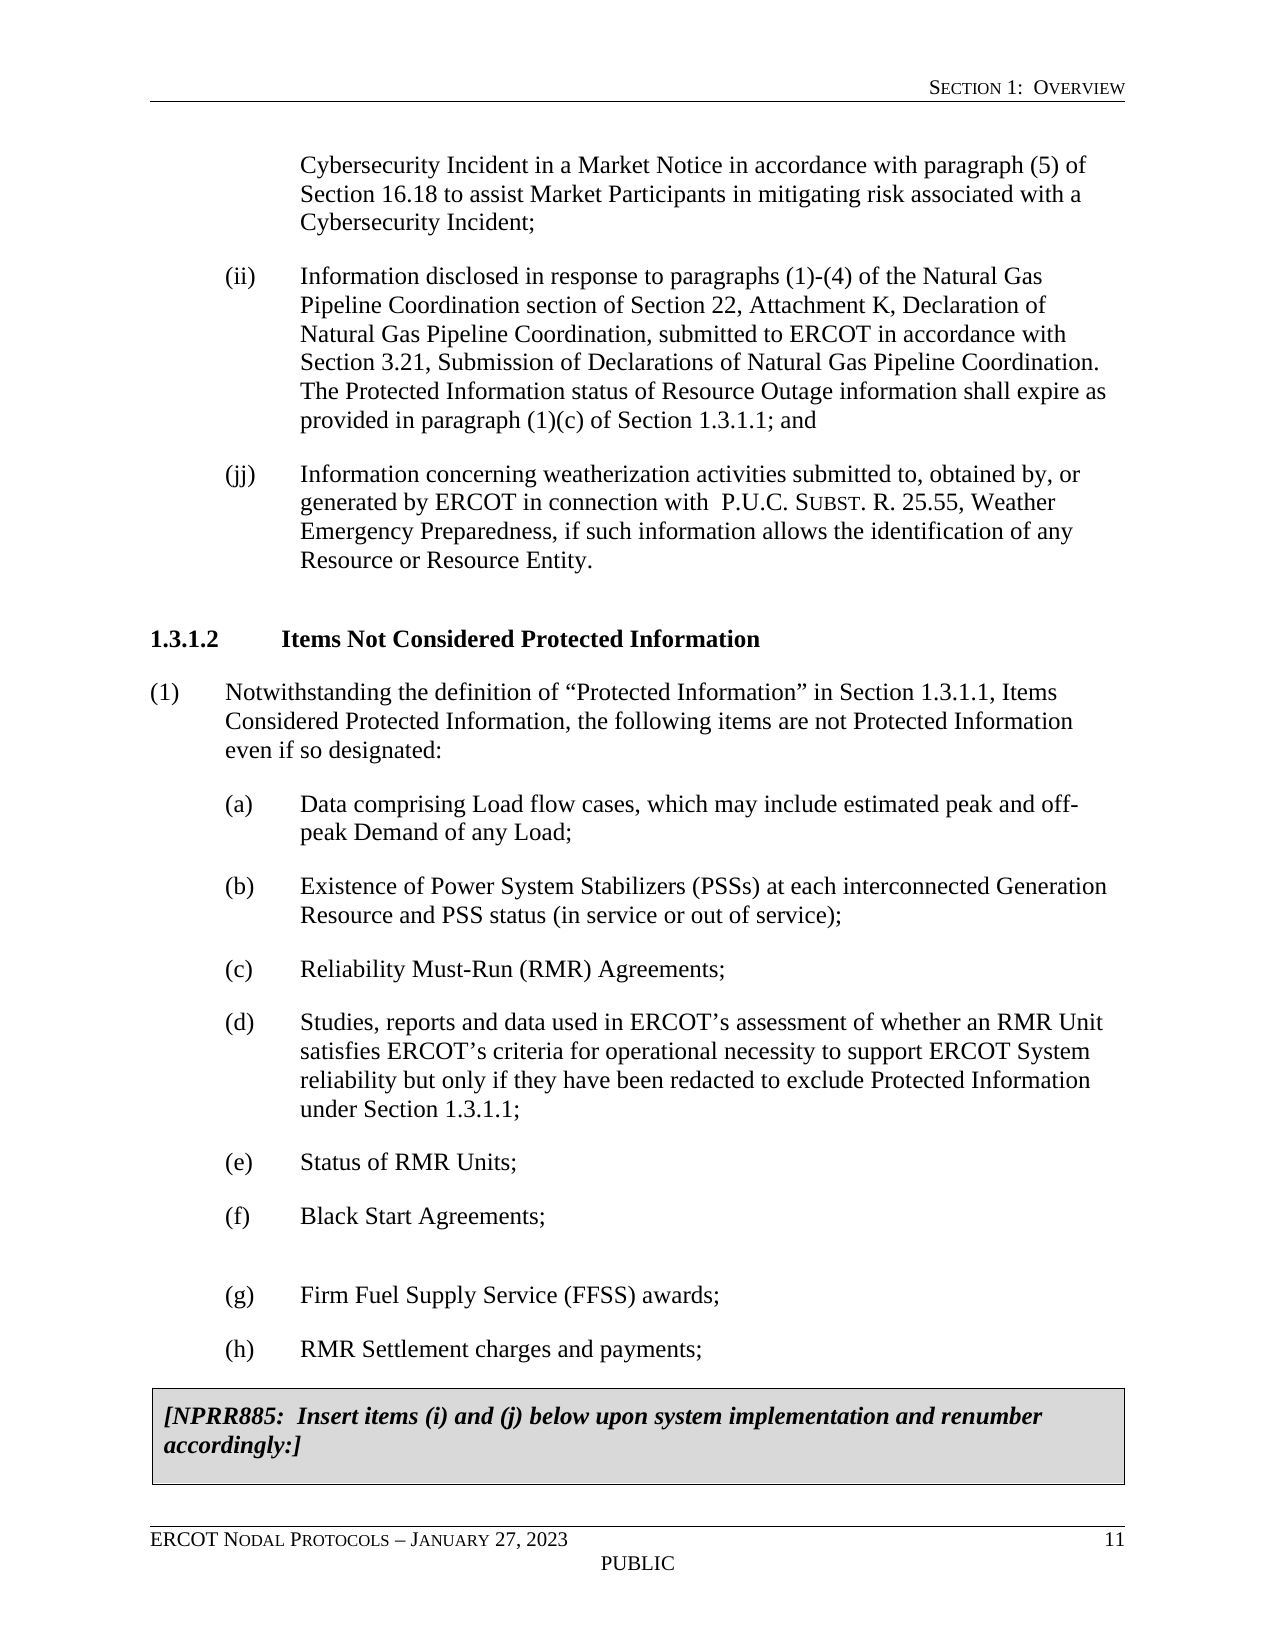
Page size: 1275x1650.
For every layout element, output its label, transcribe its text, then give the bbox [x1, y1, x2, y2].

text 1.3.1.2 Items Not Considered Protected Information [150, 624, 1125, 652]
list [225, 150, 1125, 236]
list (jj) Information concerning weatherization activities submitted to, obtained by, or generated by ERCOT in connection with P.U.C. Subst. R. 25.55, Weather Emergency Preparedness, if such information allows the identification of any Resource or Resource Entity. [225, 459, 1125, 574]
text (1) Notwithstanding the definition of “Protected Information” in Section 1.3.1.1, Items Considered Protected Information, the following items are not Protected Information even if so designated: [150, 677, 1125, 764]
list (d) Studies, reports and data used in ERCOT’s assessment of whether an RMR Unit satisfies ERCOT’s criteria for operational necessity to support ERCOT System reliability but only if they have been redacted to exclude Protected Information under Section 1.3.1.1; [225, 1007, 1125, 1122]
list (g) Firm Fuel Supply Service (FFSS) awards; [225, 1280, 1125, 1309]
list (a) Data comprising Load flow cases, which may include estimated peak and off-peak Demand of any Load; [225, 789, 1125, 846]
list (b) Existence of Power System Stabilizers (PSSs) at each interconnected Generation Resource and PSS status (in service or out of service); [225, 871, 1125, 929]
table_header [153, 1389, 1124, 1483]
list (ii) Information disclosed in response to paragraphs (1)-(4) of the Natural Gas Pipeline Coordination section of Section 22, Attachment K, Declaration of Natural Gas Pipeline Coordination, submitted to ERCOT in accordance with Section 3.21, Submission of Declarations of Natural Gas Pipeline Coordination. The Protected Information status of Resource Outage information shall expire as provided in paragraph (1)(c) of Section 1.3.1.1; and [225, 261, 1125, 434]
list (c) Reliability Must-Run (RMR) Agreements; [225, 954, 1125, 982]
list (h) RMR Settlement charges and payments; [225, 1334, 1125, 1362]
list (e) Status of RMR Units; [225, 1147, 1125, 1176]
list (f) Black Start Agreements; [225, 1201, 1125, 1230]
